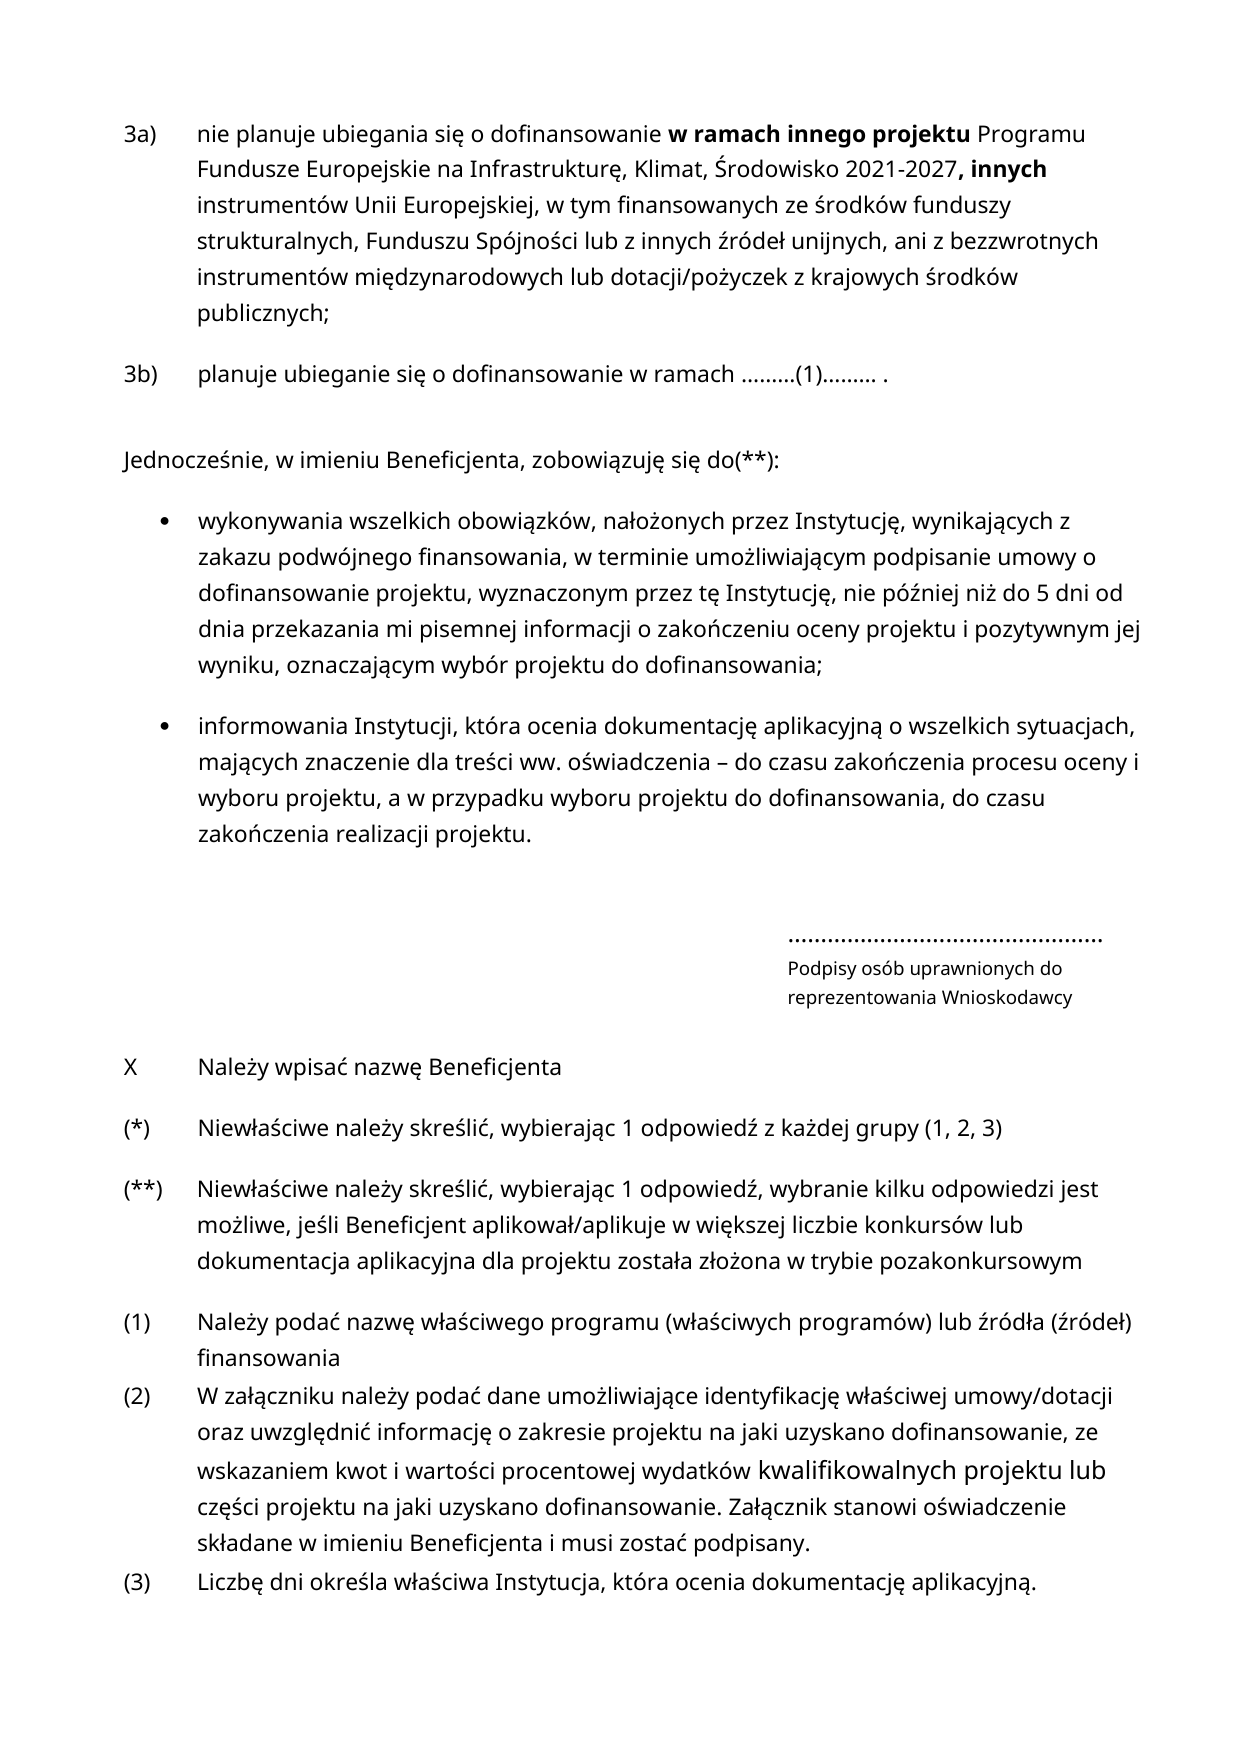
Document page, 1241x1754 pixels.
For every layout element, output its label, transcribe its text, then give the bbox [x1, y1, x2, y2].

text (1) Należy podać nazwę właściwego programu (właściwych programów) lub źródła (źródeł) finansowania [123, 1306, 1142, 1373]
text (3) Liczbę dni określa właściwa Instytucja, która ocenia dokumentację aplikacyjną. [123, 1565, 1142, 1597]
list informowania Instytucji, która ocenia dokumentację aplikacyjną o wszelkich sytuacjach, mających znaczenie dla treści ww. oświadczenia – do czasu zakończenia procesu oceny i wyboru projektu, a w przypadku wyboru projektu do dofinansowania, do czasu zakończenia realizacji projektu. [161, 710, 1142, 849]
text 3a) nie planuje ubiegania się o dofinansowanie w ramach innego projektu Programu Fundusze Europejskie na Infrastrukturę, Klimat, Środowisko 2021-2027, innych instrumentów Unii Europejskiej, w tym finansowanych ze środków funduszy strukturalnych, Funduszu Spójności lub z innych źródeł unijnych, ani z bezzwrotnych instrumentów międzynarodowych lub dotacji/pożyczek z krajowych środków publicznych; [123, 117, 1142, 328]
text ………………………………………… [787, 916, 1142, 950]
text Jednocześnie, w imieniu Beneficjenta, zobowiązuję się do(**): [123, 444, 1142, 475]
text (2) W załączniku należy podać dane umożliwiające identyfikację właściwej umowy/dotacji oraz uwzględnić informację o zakresie projektu na jaki uzyskano dofinansowanie, ze wskazaniem kwot i wartości procentowej wydatków kwalifikowalnych projektu lub części projektu na jaki uzyskano dofinansowanie. Załącznik stanowi oświadczenie składane w imieniu Beneficjenta i musi zostać podpisany. [123, 1380, 1142, 1558]
list wykonywania wszelkich obowiązków, nałożonych przez Instytucję, wynikających z zakazu podwójnego finansowania, w terminie umożliwiającym podpisanie umowy o dofinansowanie projektu, wyznaczonym przez tę Instytucję, nie później niż do 5 dni od dnia przekazania mi pisemnej informacji o zakończeniu oceny projektu i pozytywnym jej wyniku, oznaczającym wybór projektu do dofinansowania; [161, 505, 1142, 680]
text 3b) planuje ubieganie się o dofinansowanie w ramach ………(1)……… . [123, 358, 1142, 389]
text X Należy wpisać nazwę Beneficjenta [123, 1051, 1142, 1082]
text (**) Niewłaściwe należy skreślić, wybierając 1 odpowiedź, wybranie kilku odpowiedzi jest możliwe, jeśli Beneficjent aplikował/aplikuje w większej liczbie konkursów lub dokumentacja aplikacyjna dla projektu została złożona w trybie pozakonkursowym [123, 1173, 1142, 1276]
text Podpisy osób uprawnionych do reprezentowania Wnioskodawcy [787, 955, 1127, 1010]
text (*) Niewłaściwe należy skreślić, wybierając 1 odpowiedź z każdej grupy (1, 2, 3) [123, 1112, 1142, 1143]
